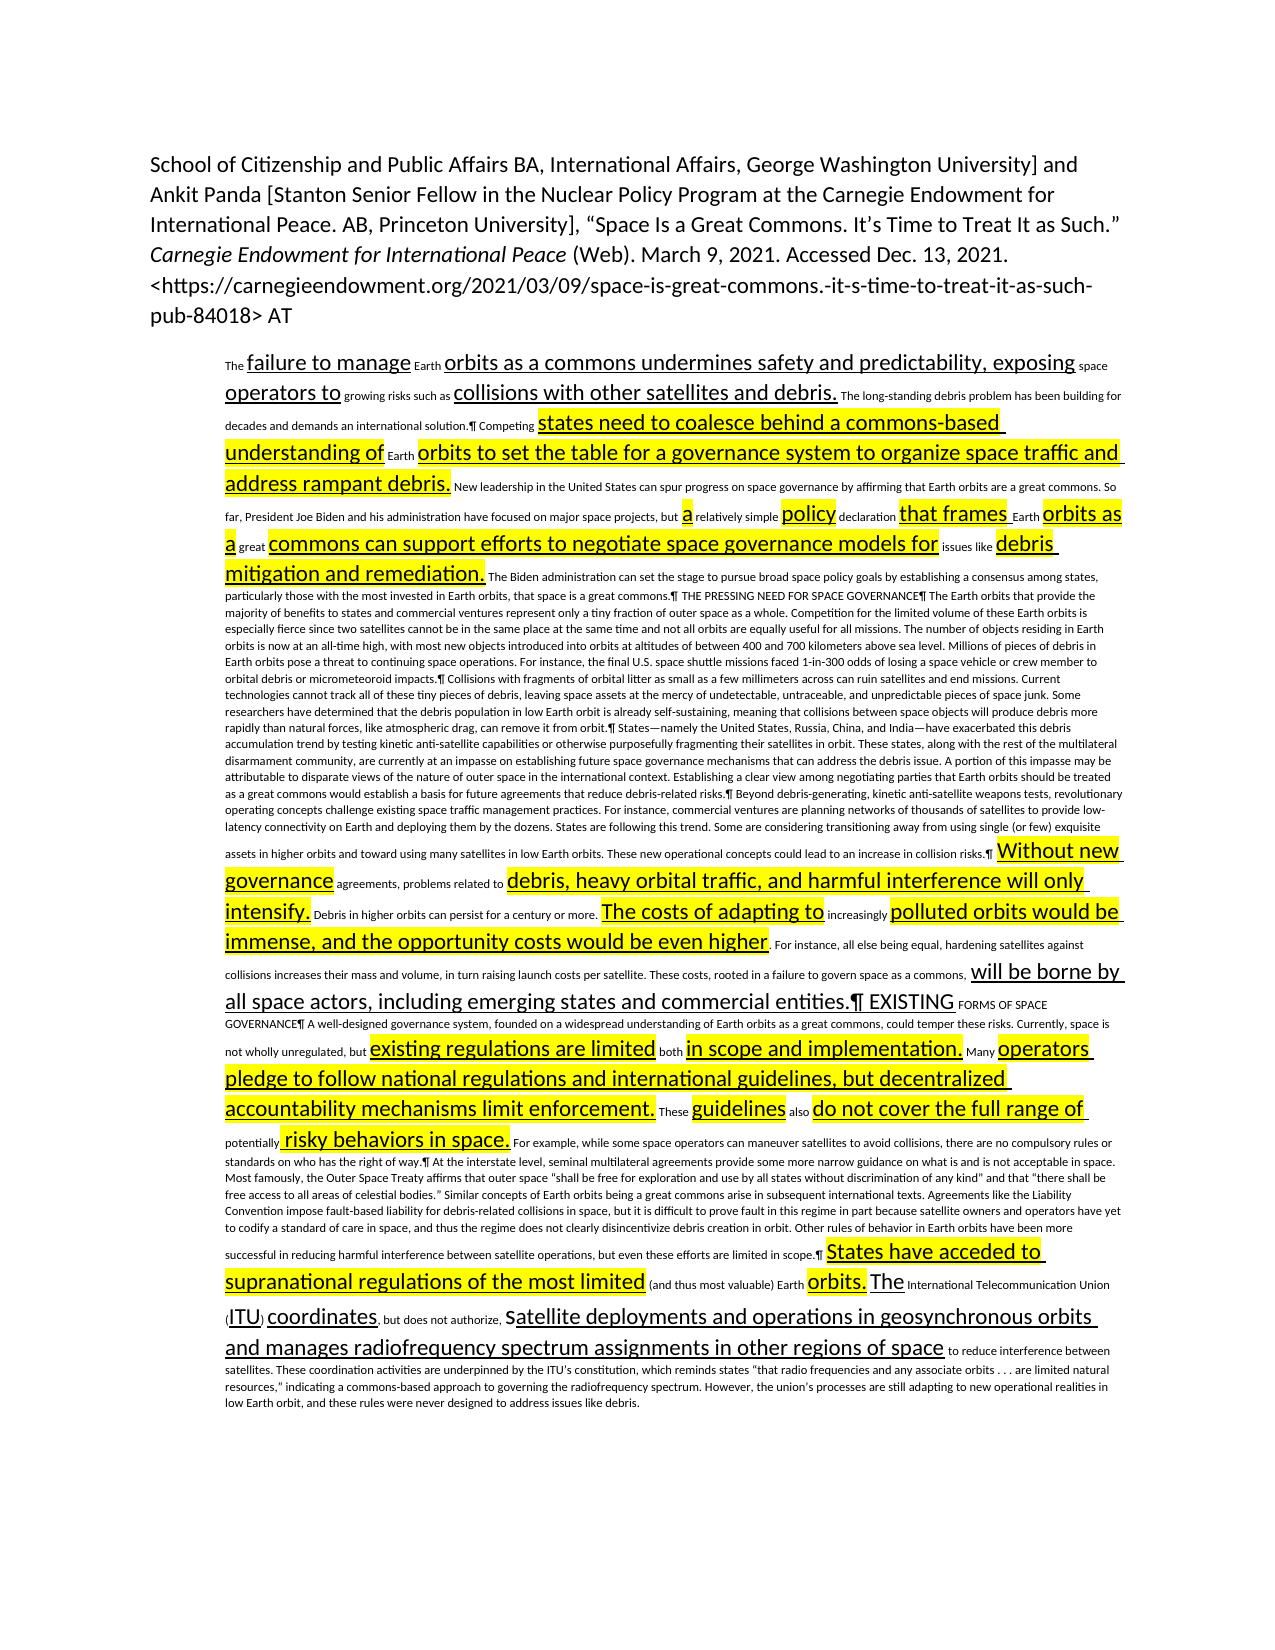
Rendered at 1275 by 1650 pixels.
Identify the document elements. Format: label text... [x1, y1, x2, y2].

text The failure to manage Earth orbits as a commons undermines safety and predictability, exposing space operators to growing risks such as collisions with other satellites and debris. The long-standing debris problem has been building for decades and demands an international solution.¶ Competing states need to coalesce behind a commons-based understanding of Earth orbits to set the table for a governance system to organize space traffic and address rampant debris. New leadership in the United States can spur progress on space governance by affirming that Earth orbits are a great commons. So far, President Joe Biden and his administration have focused on major space projects, but a relatively simple policy declaration that frames Earth orbits as a great commons can support efforts to negotiate space governance models for issues like debris mitigation and remediation. The Biden administration can set the stage to pursue broad space policy goals by establishing a consensus among states, particularly those with the most invested in Earth orbits, that space is a great commons.¶ THE PRESSING NEED FOR SPACE GOVERNANCE¶ The Earth orbits that provide the majority of benefits to states and commercial ventures represent only a tiny fraction of outer space as a whole. Competition for the limited volume of these Earth orbits is especially fierce since two satellites cannot be in the same place at the same time and not all orbits are equally useful for all missions. The number of objects residing in Earth orbits is now at an all-time high, with most new objects introduced into orbits at altitudes of between 400 and 700 kilometers above sea level. Millions of pieces of debris in Earth orbits pose a threat to continuing space operations. For instance, the final U.S. space shuttle missions faced 1-in-300 odds of losing a space vehicle or crew member to orbital debris or micrometeoroid impacts.¶ Collisions with fragments of orbital litter as small as a few millimeters across can ruin satellites and end missions. Current technologies cannot track all of these tiny pieces of debris, leaving space assets at the mercy of undetectable, untraceable, and unpredictable pieces of space junk. Some researchers have determined that the debris population in low Earth orbit is already self-sustaining, meaning that collisions between space objects will produce debris more rapidly than natural forces, like atmospheric drag, can remove it from orbit.¶ States—namely the United States, Russia, China, and India—have exacerbated this debris accumulation trend by testing kinetic anti-satellite capabilities or otherwise purposefully fragmenting their satellites in orbit. These states, along with the rest of the multilateral disarmament community, are currently at an impasse on establishing future space governance mechanisms that can address the debris issue. A portion of this impasse may be attributable to disparate views of the nature of outer space in the international context. Establishing a clear view among negotiating parties that Earth orbits should be treated as a great commons would establish a basis for future agreements that reduce debris-related risks.¶ Beyond debris-generating, kinetic anti-satellite weapons tests, revolutionary operating concepts challenge existing space traffic management practices. For instance, commercial ventures are planning networks of thousands of satellites to provide low-latency connectivity on Earth and deploying them by the dozens. States are following this trend. Some are considering transitioning away from using single (or few) exquisite assets in higher orbits and toward using many satellites in low Earth orbits. These new operational concepts could lead to an increase in collision risks.¶ Without new governance agreements, problems related to debris, heavy orbital traffic, and harmful interference will only intensify. Debris in higher orbits can persist for a century or more. The costs of adapting to increasingly polluted orbits would be immense, and the opportunity costs would be even higher. For instance, all else being equal, hardening satellites against collisions increases their mass and volume, in turn raising launch costs per satellite. These costs, rooted in a failure to govern space as a commons, will be borne by all space actors, including emerging states and commercial entities.¶ EXISTING FORMS OF SPACE GOVERNANCE¶ A well-designed governance system, founded on a widespread understanding of Earth orbits as a great commons, could temper these risks. Currently, space is not wholly unregulated, but existing regulations are limited both in scope and implementation. Many operators pledge to follow national regulations and international guidelines, but decentralized accountability mechanisms limit enforcement. These guidelines also do not cover the full range of potentially risky behaviors in space. For example, while some space operators can maneuver satellites to avoid collisions, there are no compulsory rules or standards on who has the right of way.¶ At the interstate level, seminal multilateral agreements provide some more narrow guidance on what is and is not acceptable in space. Most famously, the Outer Space Treaty affirms that outer space “shall be free for exploration and use by all states without discrimination of any kind” and that “there shall be free access to all areas of celestial bodies.” Similar concepts of Earth orbits being a great commons arise in subsequent international texts. Agreements like the Liability Convention impose fault-based liability for debris-related collisions in space, but it is difficult to prove fault in this regime in part because satellite owners and operators have yet to codify a standard of care in space, and thus the regime does not clearly disincentivize debris creation in orbit. Other rules of behavior in Earth orbits have been more successful in reducing harmful interference between satellite operations, but even these efforts are limited in scope.¶ States have acceded to supranational regulations of the most limited (and thus most valuable) Earth orbits. The International Telecommunication Union (ITU) coordinates, but does not authorize, satellite deployments and operations in geosynchronous orbits and manages radiofrequency spectrum assignments in other regions of space to reduce interference between satellites. These coordination activities are underpinned by the ITU’s constitution, which reminds states “that radio frequencies and any associate orbits . . . are limited natural resources,” indicating a commons-based approach to governing the radiofrequency spectrum. However, the union’s processes are still adapting to new operational realities in low Earth orbit, and these rules were never designed to address issues like debris. [225, 348, 1125, 1411]
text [150, 150, 1125, 329]
